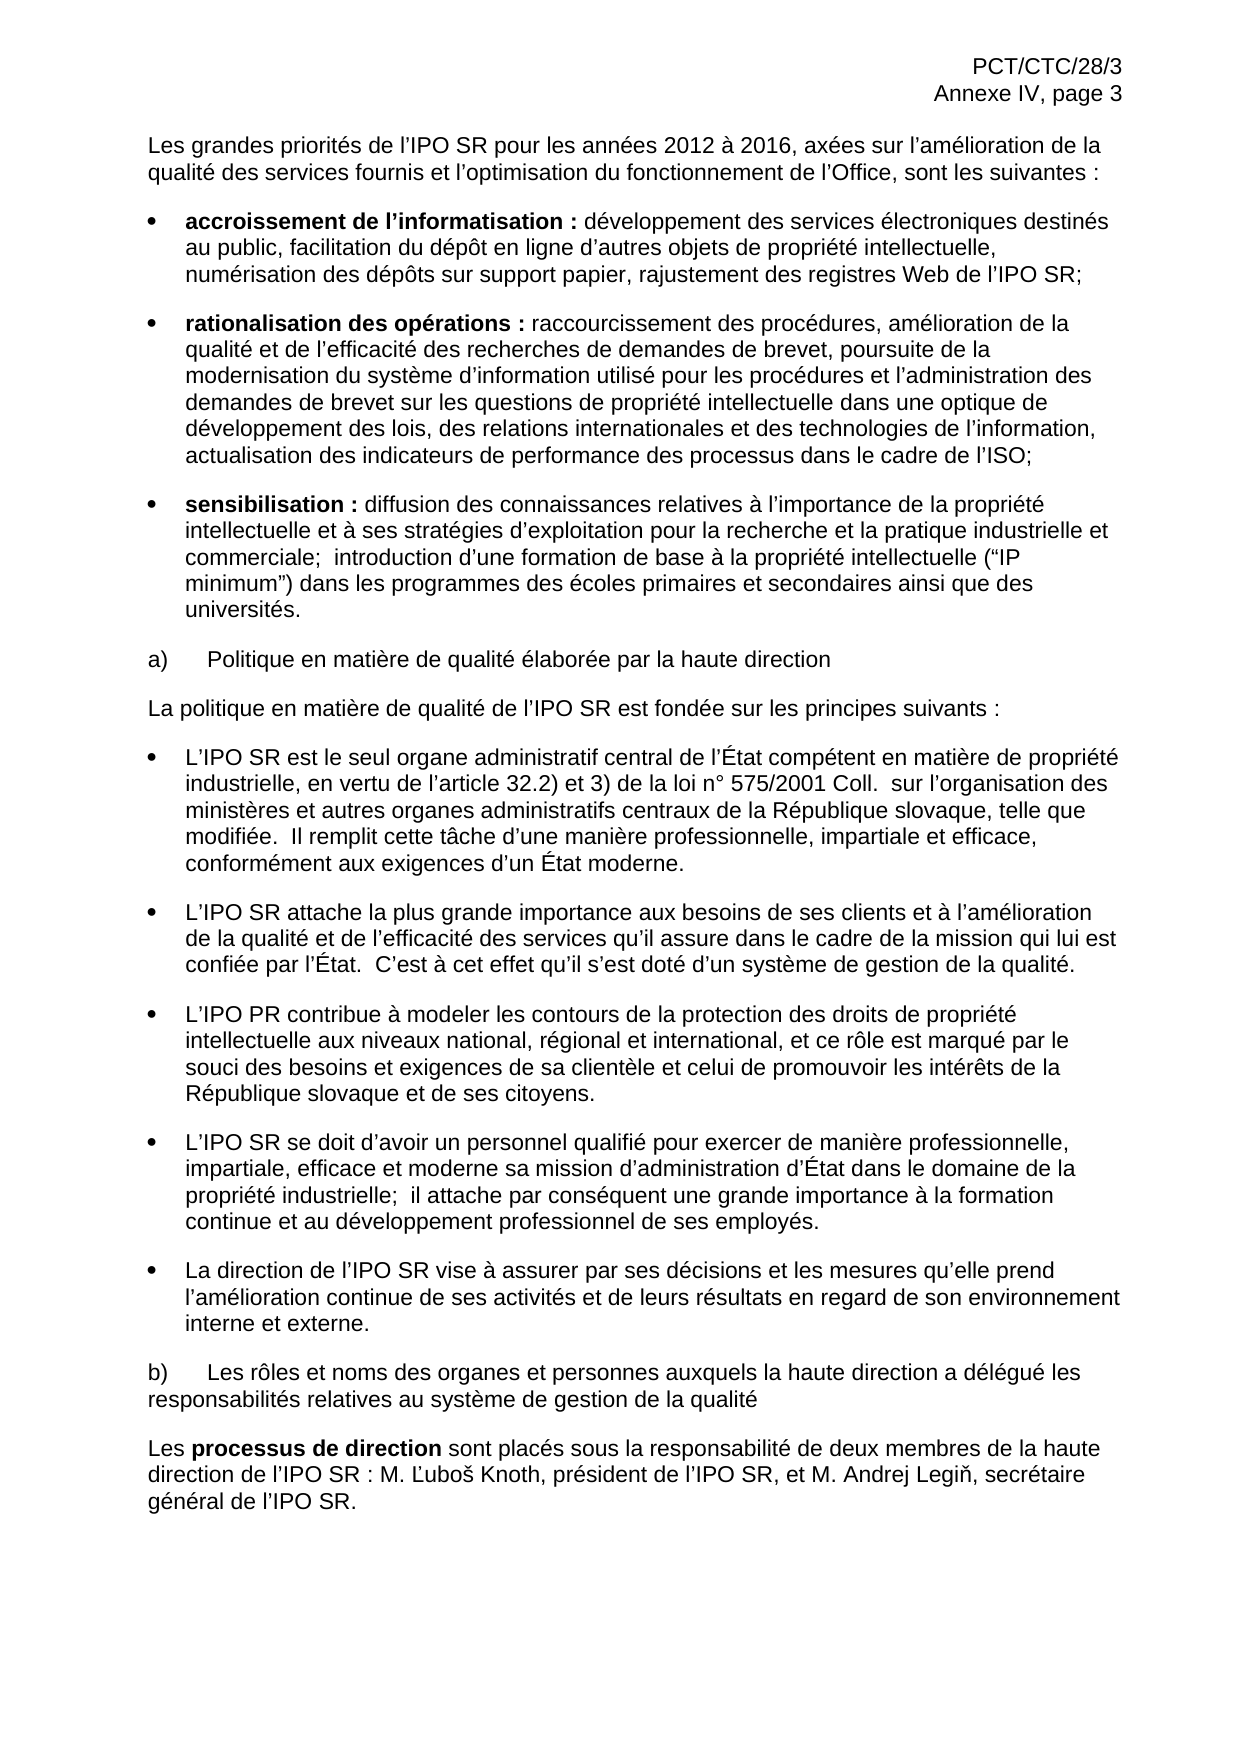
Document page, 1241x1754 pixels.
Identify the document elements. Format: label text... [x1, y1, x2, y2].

list L’IPO PR contribue à modeler les contours de la protection des droits de propriété intellectuelle aux niveaux national, régional et international, et ce rôle est marqué par le souci des besoins et exigences de sa clientèle et celui de promouvoir les intérêts de la République slovaque et de ses citoyens. [148, 1001, 1122, 1106]
text La politique en matière de qualité de l’IPO SR est fondée sur les principes suivants : [148, 695, 1122, 721]
text Les grandes priorités de l’IPO SR pour les années 2012 à 2016, axées sur l’amélioration de la qualité des services fournis et l’optimisation du fonctionnement de l’Office, sont les suivantes : [148, 132, 1122, 185]
list accroissement de l’informatisation : développement des services électroniques destinés au public, facilitation du dépôt en ligne d’autres objets de propriété intellectuelle, numérisation des dépôts sur support papier, rajustement des registres Web de l’IPO SR; [148, 208, 1122, 287]
list L’IPO SR est le seul organe administratif central de l’État compétent en matière de propriété industrielle, en vertu de l’article 32.2) et 3) de la loi n° 575/2001 Coll. sur l’organisation des ministères et autres organes administratifs centraux de la République slovaque, telle que modifiée. Il remplit cette tâche d’une manière professionnelle, impartiale et efficace, conformément aux exigences d’un État moderne. [148, 744, 1122, 876]
list L’IPO SR se doit d’avoir un personnel qualifié pour exercer de manière professionnelle, impartiale, efficace et moderne sa mission d’administration d’État dans le domaine de la propriété industrielle; il attache par conséquent une grande importance à la formation continue et au développement professionnel de ses employés. [148, 1129, 1122, 1234]
list rationalisation des opérations : raccourcissement des procédures, amélioration de la qualité et de l’efficacité des recherches de demandes de brevet, poursuite de la modernisation du système d’information utilisé pour les procédures et l’administration des demandes de brevet sur les questions de propriété intellectuelle dans une optique de développement des lois, des relations internationales et des technologies de l’information, actualisation des indicateurs de performance des processus dans le cadre de l’ISO; [148, 310, 1122, 468]
list La direction de l’IPO SR vise à assurer par ses décisions et les mesures qu’elle prend l’amélioration continue de ses activités et de leurs résultats en regard de son environnement interne et externe. [148, 1257, 1122, 1336]
list L’IPO SR attache la plus grande importance aux besoins de ses clients et à l’amélioration de la qualité et de l’efficacité des services qu’il assure dans le cadre de la mission qui lui est confiée par l’État. C’est à cet effet qu’il s’est doté d’un système de gestion de la qualité. [148, 899, 1122, 978]
text Les processus de direction sont placés sous la responsabilité de deux membres de la haute direction de l’IPO SR : M. Ľuboš Knoth, président de l’IPO SR, et M. Andrej Legiň, secrétaire général de l’IPO SR. [148, 1435, 1122, 1514]
list sensibilisation : diffusion des connaissances relatives à l’importance de la propriété intellectuelle et à ses stratégies d’exploitation pour la recherche et la pratique industrielle et commerciale; introduction d’une formation de base à la propriété intellectuelle (“IP minimum”) dans les programmes des écoles primaires et secondaires ainsi que des universités. [148, 491, 1122, 623]
text a) Politique en matière de qualité élaborée par la haute direction [148, 646, 1122, 672]
text b) Les rôles et noms des organes et personnes auxquels la haute direction a délégué les responsabilités relatives au système de gestion de la qualité [148, 1359, 1122, 1412]
